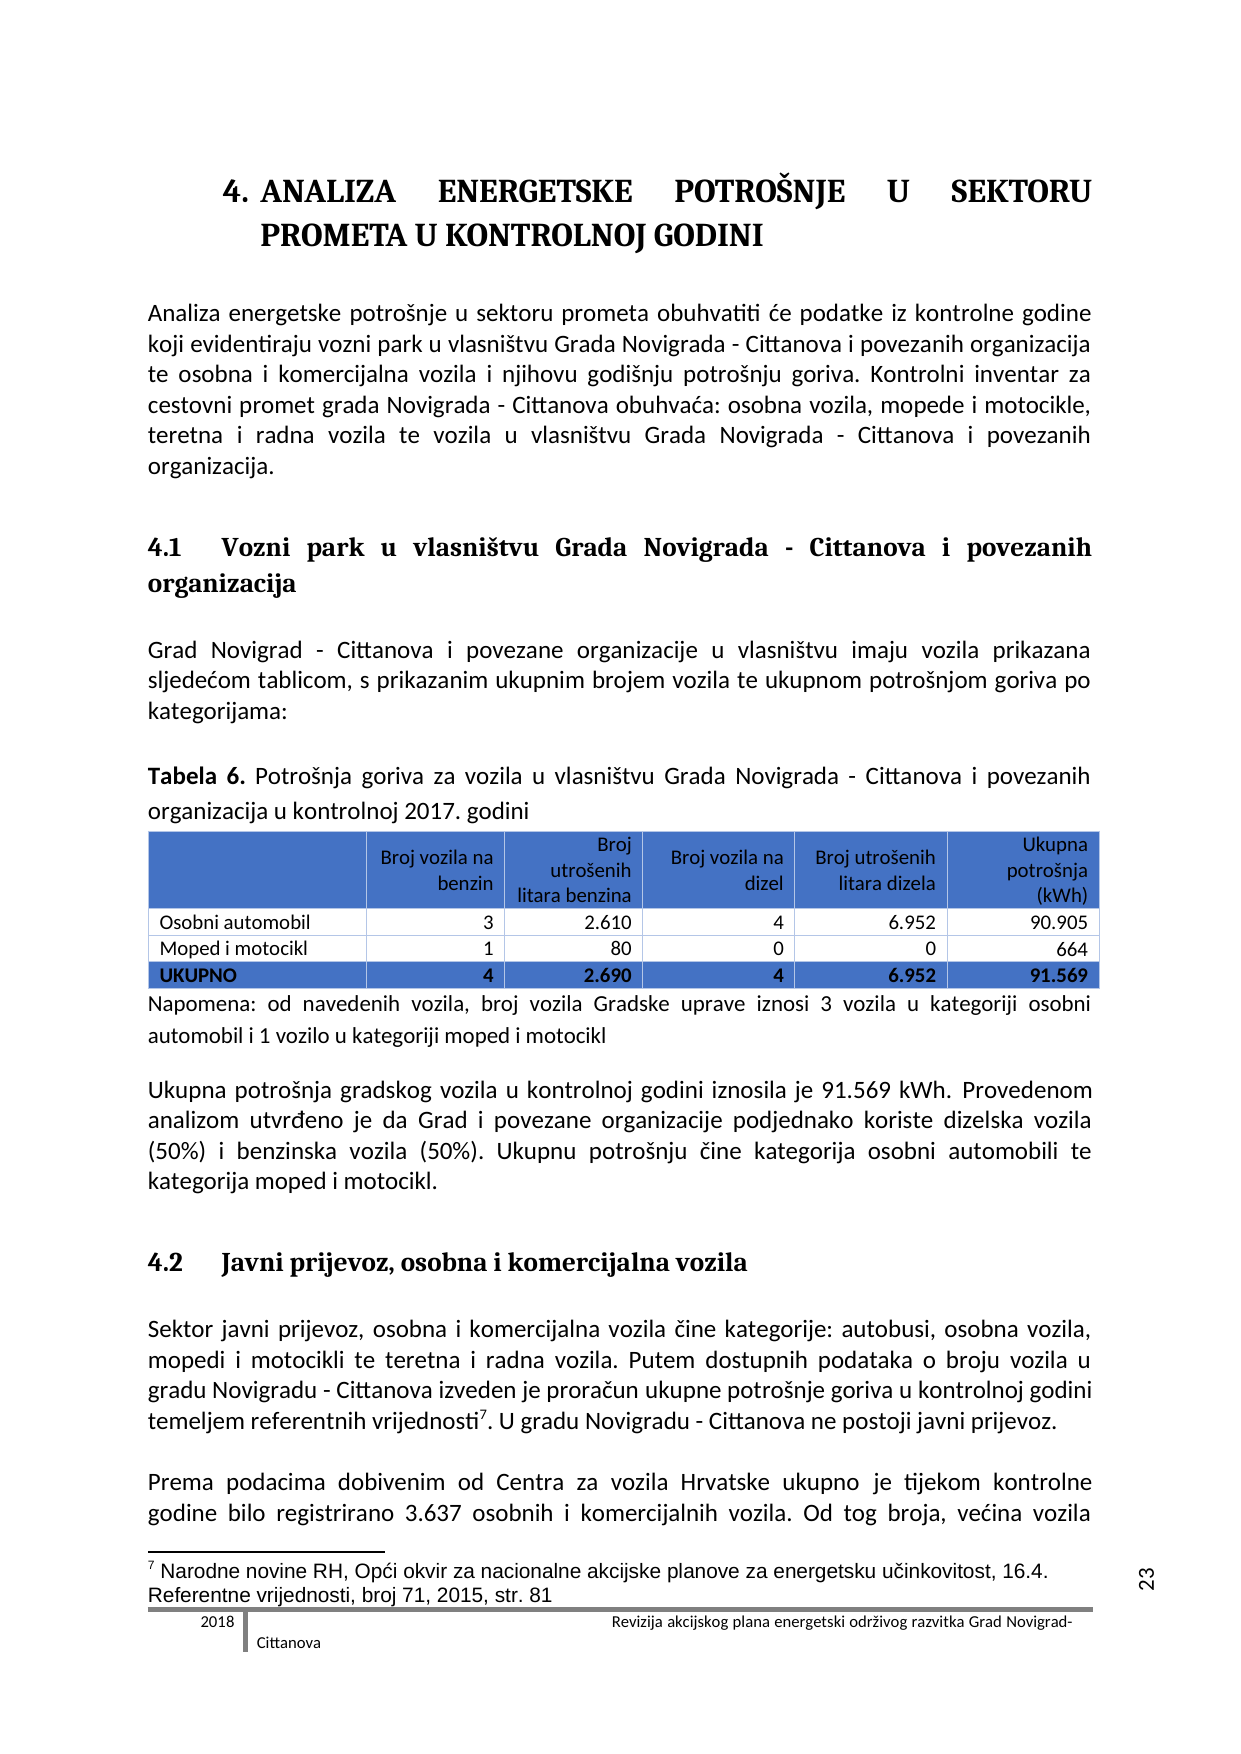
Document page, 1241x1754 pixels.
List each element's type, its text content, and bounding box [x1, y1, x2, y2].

text Analiza energetske potrošnje u sektoru prometa obuhvatiti će podatke iz kontrolne godine koji evidentiraju vozni park u vlasništvu Grada Novigrada - Cittanova i povezanih organizacija te osobna i komercijalna vozila i njihovu godišnju potrošnju goriva. Kontrolni inventar za cestovni promet grada Novigrada - Cittanova obuhvaća: osobna vozila, mopede i motocikle, teretna i radna vozila te vozila u vlasništvu Grada Novigrada - Cittanova i povezanih organizacija. [148, 297, 1093, 481]
text Grad Novigrad - Cittanova i povezane organizacije u vlasništvu imaju vozila prikazana sljedećom tablicom, s prikazanim ukupnim brojem vozila te ukupnom potrošnjom goriva po kategorijama: [148, 634, 1093, 726]
table_cell 0 [795, 936, 947, 961]
table_cell 91.569 [948, 962, 1099, 988]
table_cell 90.905 [948, 909, 1099, 934]
table_cell 4 [643, 962, 794, 988]
text Ukupna potrošnja gradskog vozila u kontrolnoj godini iznosila je 91.569 kWh. Provedenom analizom utvrđeno je da Grad i povezane organizacije podjednako koriste dizelska vozila (50%) i benzinska vozila (50%). Ukupnu potrošnju čine kategorija osobni automobili te kategorija moped i motocikl. [148, 1074, 1093, 1196]
text Napomena: od navedenih vozila, broj vozila Gradske uprave iznosi 3 vozila u kategoriji osobni automobil i 1 vozilo u kategoriji moped i motocikl [148, 989, 1093, 1049]
table_cell 3 [367, 909, 504, 934]
table_cell 2.690 [505, 962, 642, 988]
table_header Broj vozila na benzin [367, 832, 504, 908]
subtitle 4.1 Vozni park u vlasništvu Grada Novigrada - Cittanova i povezanih organizacija [148, 532, 1093, 599]
text Tabela 6. Potrošnja goriva za vozila u vlasništvu Grada Novigrada - Cittanova i povezanih organizacija u kontrolnoj 2017. godini [148, 761, 1093, 826]
table_cell 6.952 [795, 962, 947, 988]
table_cell Osobni automobil [149, 909, 366, 934]
table_cell 2.610 [505, 909, 642, 934]
table_cell 6.952 [795, 909, 947, 934]
table_cell 80 [505, 936, 642, 961]
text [148, 1466, 1093, 1527]
subtitle 4.2 Javni prijevoz, osobna i komercijalna vozila [148, 1247, 1093, 1278]
table_cell 4 [643, 909, 794, 934]
table_cell UKUPNO [149, 962, 366, 988]
table_cell 0 [643, 936, 794, 961]
text Sektor javni prijevoz, osobna i komercijalna vozila čine kategorije: autobusi, osobna vozila, mopedi i motocikli te teretna i radna vozila. Putem dostupnih podataka o broju vozila u gradu Novigradu - Cittanova izveden je proračun ukupne potrošnje goriva u kontrolnoj godini temeljem referentnih vrijednosti. U gradu Novigradu - Cittanova ne postoji javni prijevoz. [148, 1313, 1093, 1436]
table_cell 664 [948, 936, 1099, 961]
table_cell 4 [367, 962, 504, 988]
table_cell 1 [367, 936, 504, 961]
table_header [149, 832, 366, 908]
table_header Broj utrošenih litara dizela [795, 832, 947, 908]
table_cell Moped i motocikl [149, 936, 366, 961]
table_header Ukupna potrošnja (kWh) [948, 832, 1099, 908]
table_header Broj utrošenih litara benzina [505, 832, 642, 908]
table_header Broj vozila na dizel [643, 832, 794, 908]
subtitle ANALIZA ENERGETSKE POTROŠNJE U SEKTORU PROMETA U KONTROLNOJ GODINI [223, 173, 1093, 255]
